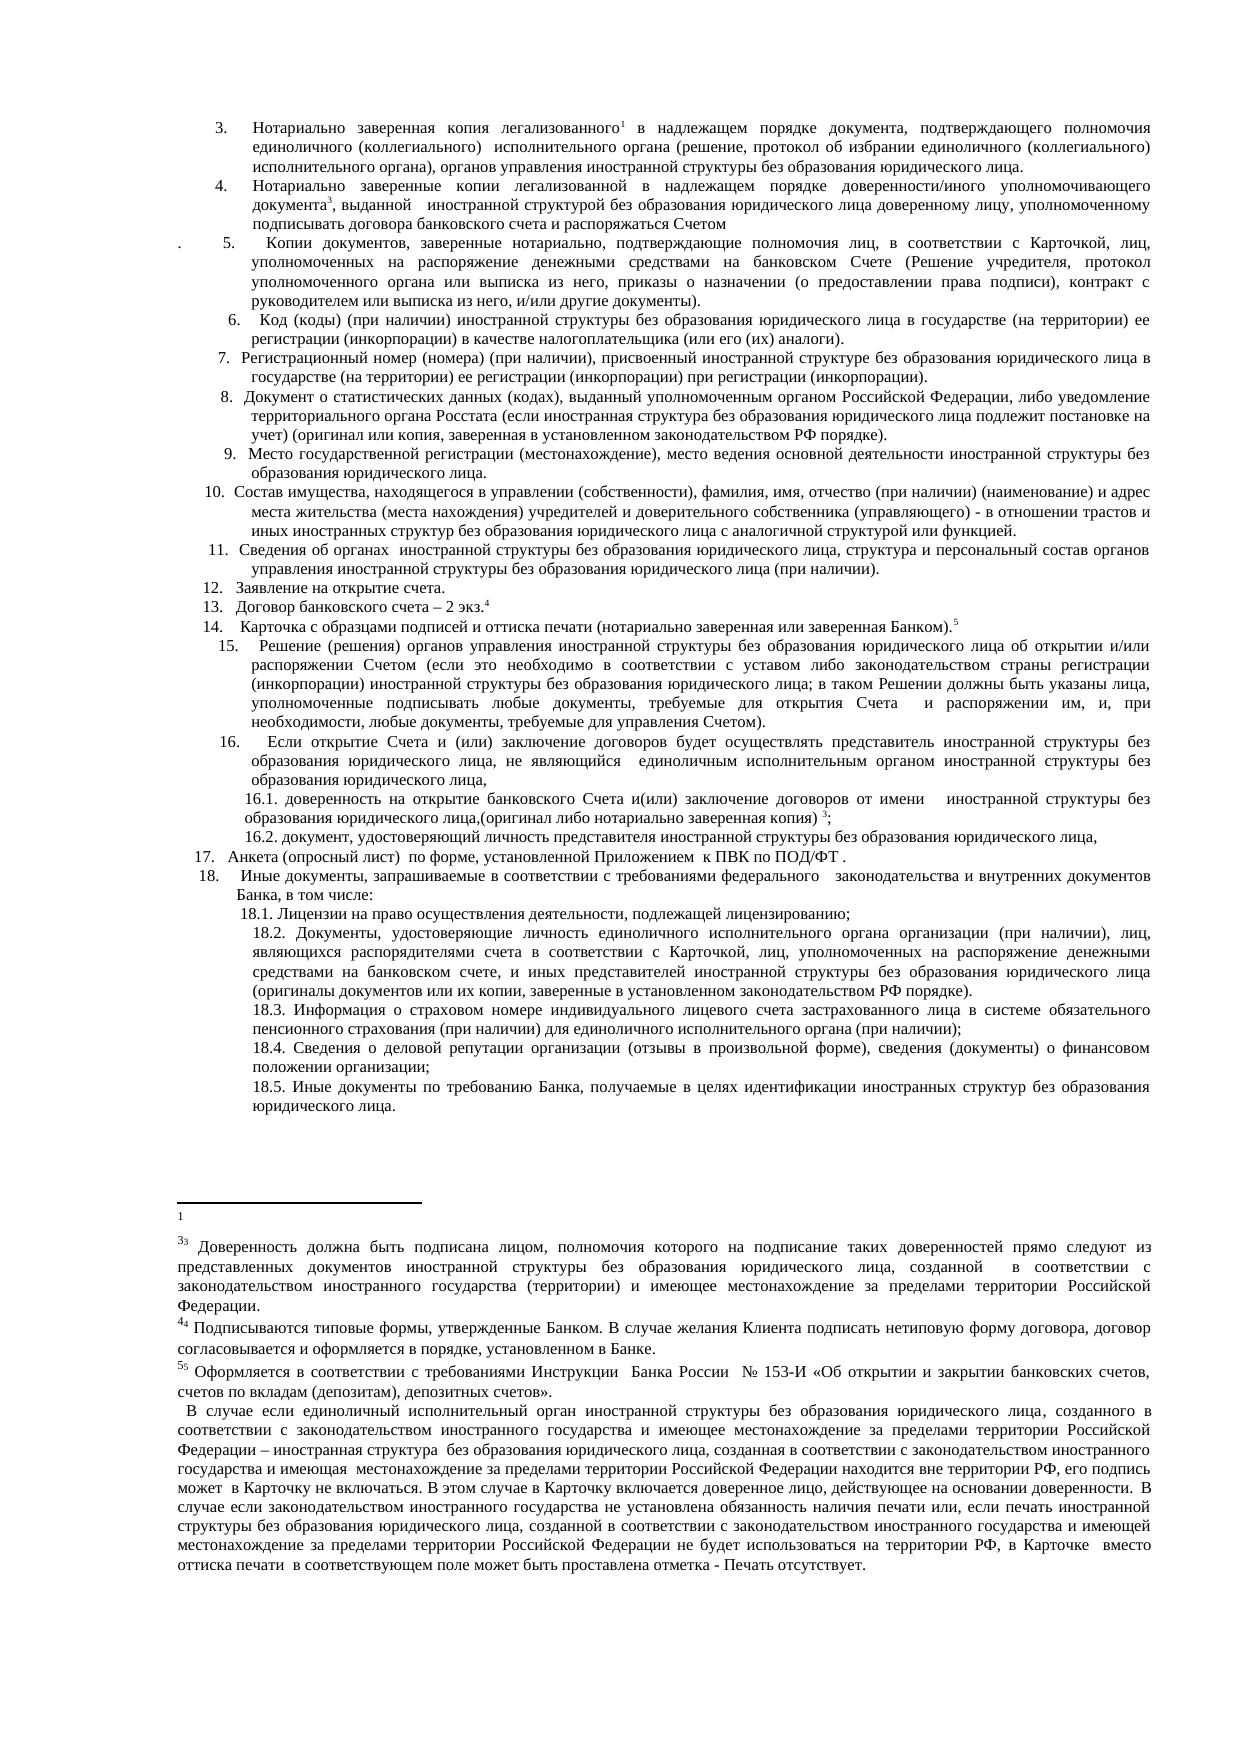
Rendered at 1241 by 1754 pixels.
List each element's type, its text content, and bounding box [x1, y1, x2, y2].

text 13. Договор банковского счета – 2 экз.4 [177, 597, 1152, 616]
list Нотариально заверенная копия легализованного1 в надлежащем порядке документа, подтверждающего полномочия единоличного (коллегиального) исполнительного органа (решение, протокол об избрании единоличного (коллегиального) исполнительного органа), органов управления иностранной структуры без образования юридического лица. [215, 118, 1152, 176]
text 18.5. Иные документы по требованию Банка, получаемые в целях идентификации иностранных структур без образования юридического лица. [252, 1076, 1152, 1115]
text 12. Заявление на открытие счета. [177, 578, 1152, 597]
text 15. Решение (решения) органов управления иностранной структуры без образования юридического лица об открытии и/или распоряжении Счетом (если это необходимо в соответствии с уставом либо законодательством страны регистрации (инкорпорации) иностранной структуры без образования юридического лица; в таком Решении должны быть указаны лица, уполномоченные подписывать любые документы, требуемые для открытия Счета и распоряжении им, и, при необходимости, любые документы, требуемые для управления Счетом). [177, 636, 1152, 731]
text 17. Анкета (опросный лист) по форме, установленной Приложением к ПВК по ПОД/ФТ . [177, 846, 1152, 866]
text 11. Сведения об органах иностранной структуры без образования юридического лица, структура и персональный состав органов управления иностранной структуры без образования юридического лица (при наличии). [177, 540, 1152, 578]
list Нотариально заверенные копии легализованной в надлежащем порядке доверенности/иного уполномочивающего документа3, выданной иностранной структурой без образования юридического лица доверенному лицу, уполномоченному подписывать договора банковского счета и распоряжаться Счетом [215, 176, 1152, 233]
text 18. Иные документы, запрашиваемые в соответствии с требованиями федерального законодательства и внутренних документов Банка, в том числе: [177, 866, 1152, 904]
text . 5. Копии документов, заверенные нотариально, подтверждающие полномочия лиц, в соответствии с Карточкой, лиц, уполномоченных на распоряжение денежными средствами на банковском Счете (Решение учредителя, протокол уполномоченного органа или выписка из него, приказы о назначении (о предоставлении права подписи), контракт с руководителем или выписка из него, и/или другие документы). [177, 233, 1152, 310]
text 10. Состав имущества, находящегося в управлении (собственности), фамилия, имя, отчество (при наличии) (наименование) и адрес места жительства (места нахождения) учредителей и доверительного собственника (управляющего) - в отношении трастов и иных иностранных структур без образования юридического лица с аналогичной структурой или функцией. [177, 482, 1152, 540]
text 18.1. Лицензии на право осуществления деятельности, подлежащей лицензированию; [177, 904, 1152, 923]
text 16. Если открытие Счета и (или) заключение договоров будет осуществлять представитель иностранной структуры без образования юридического лица, не являющийся единоличным исполнительным органом иностранной структуры без образования юридического лица, [192, 731, 1152, 789]
text 18.3. Информация о страховом номере индивидуального лицевого счета застрахованного лица в системе обязательного пенсионного страхования (при наличии) для единоличного исполнительного органа (при наличии); [252, 1000, 1152, 1038]
text 18.2. Документы, удостоверяющие личность единоличного исполнительного органа организации (при наличии), лиц, являющихся распорядителями счета в соответствии с Карточкой, лиц, уполномоченных на распоряжение денежными средствами на банковском счете, и иных представителей иностранной структуры без образования юридического лица (оригиналы документов или их копии, заверенные в установленном законодательством РФ порядке). [252, 923, 1152, 1000]
text 16.1. доверенность на открытие банковского Счета и(или) заключение договоров от имени иностранной структуры без образования юридического лица,(оригинал либо нотариально заверенная копия) 3; [244, 789, 1152, 827]
text 14. Карточка с образцами подписей и оттиска печати (нотариально заверенная или заверенная Банком).5 [177, 616, 1152, 636]
text 7. Регистрационный номер (номера) (при наличии), присвоенный иностранной структуре без образования юридического лица в государстве (на территории) ее регистрации (инкорпорации) при регистрации (инкорпорации). [207, 348, 1152, 386]
text 18.4. Сведения о деловой репутации организации (отзывы в произвольной форме), сведения (документы) о финансовом положении организации; [252, 1038, 1152, 1076]
text 16.2. документ, удостоверяющий личность представителя иностранной структуры без образования юридического лица, [244, 827, 1152, 846]
text 9. Место государственной регистрации (местонахождение), место ведения основной деятельности иностранной структуры без образования юридического лица. [177, 444, 1152, 482]
text 6. Код (коды) (при наличии) иностранной структуры без образования юридического лица в государстве (на территории) ее регистрации (инкорпорации) в качестве налогоплательщика (или его (их) аналоги). [177, 310, 1152, 348]
text 8. Документ о статистических данных (кодах), выданный уполномоченным органом Российской Федерации, либо уведомление территориального органа Росстата (если иностранная структура без образования юридического лица подлежит постановке на учет) (оригинал или копия, заверенная в установленном законодательством РФ порядке). [177, 386, 1152, 444]
